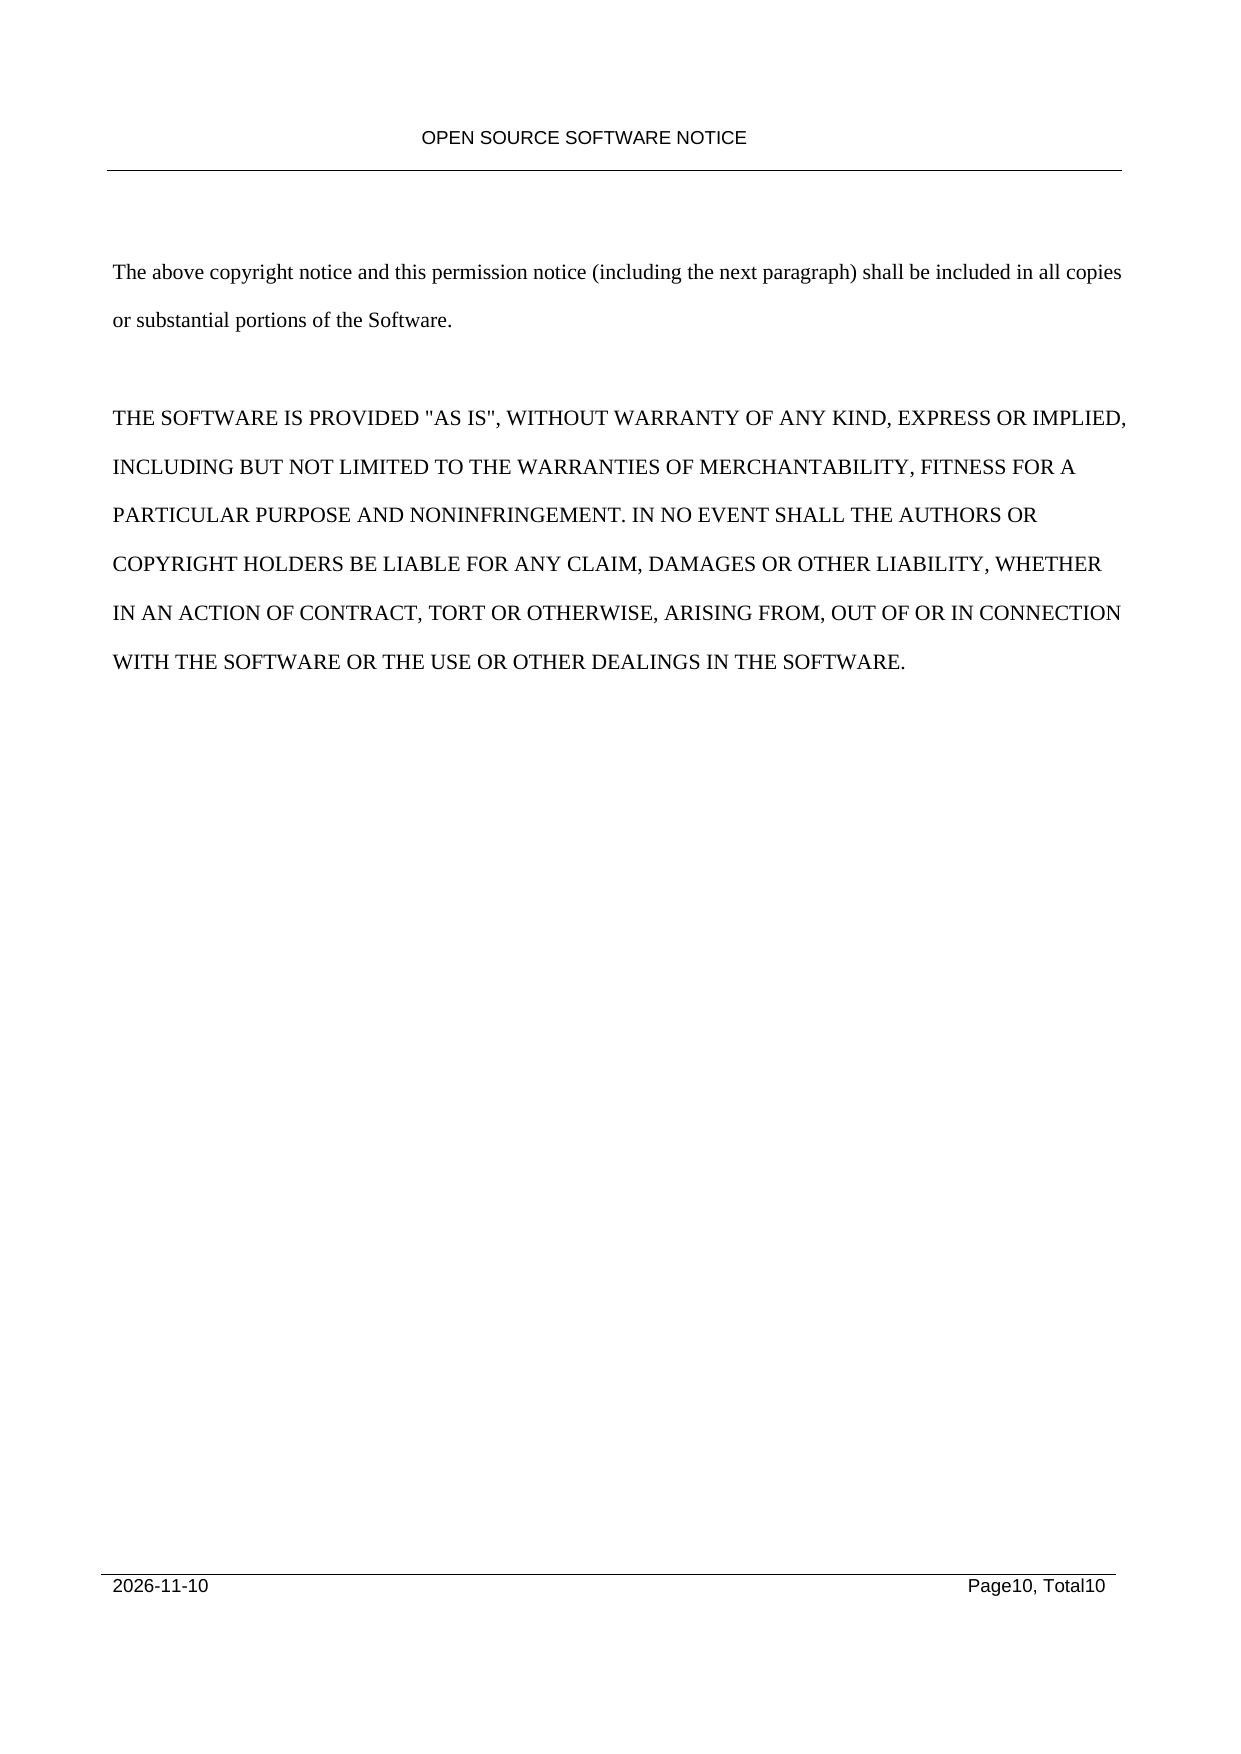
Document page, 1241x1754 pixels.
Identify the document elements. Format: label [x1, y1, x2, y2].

text [112, 206, 1128, 775]
